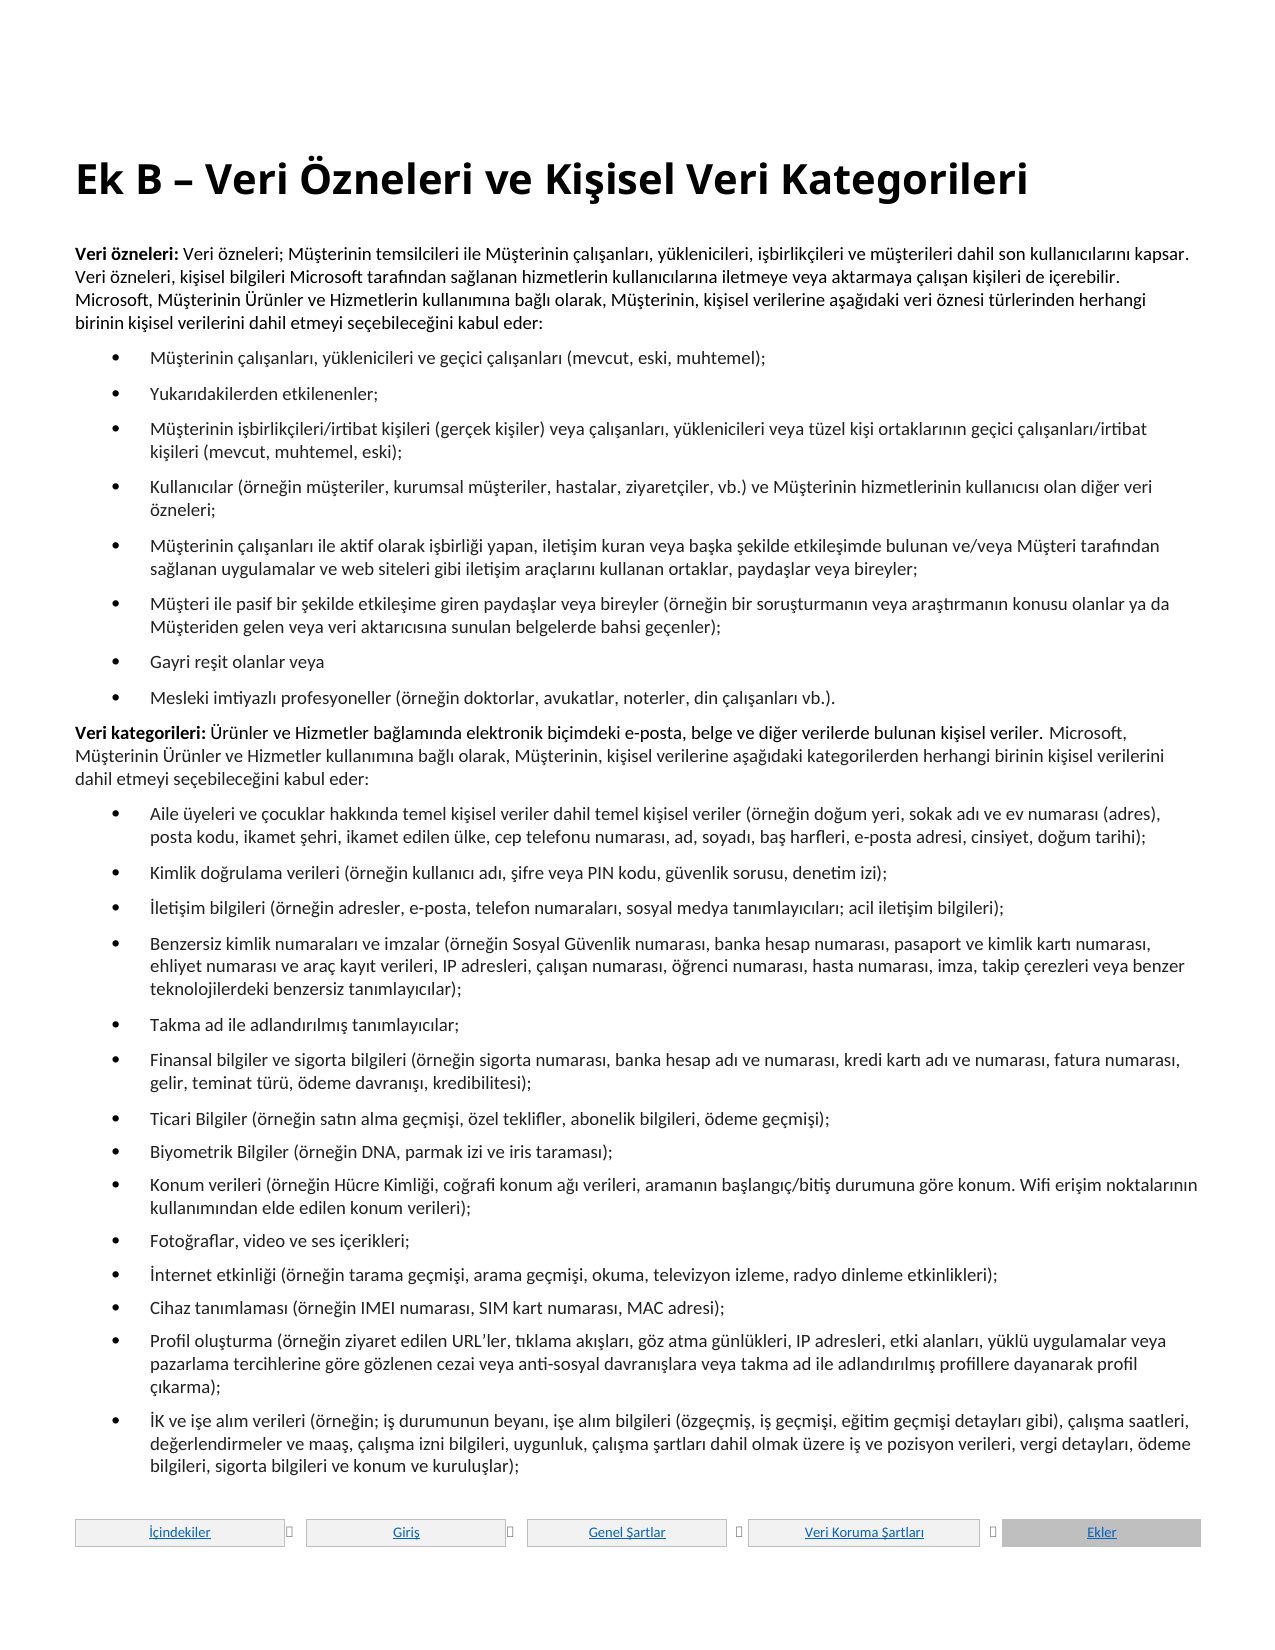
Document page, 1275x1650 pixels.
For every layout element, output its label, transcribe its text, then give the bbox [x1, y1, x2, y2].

list Müşterinin işbirlikçileri/irtibat kişileri (gerçek kişiler) veya çalışanları, yüklenicileri veya tüzel kişi ortaklarının geçici çalışanları/irtibat kişileri (mevcut, muhtemel, eski); [112, 417, 1200, 463]
list Müşteri ile pasif bir şekilde etkileşime giren paydaşlar veya bireyler (örneğin bir soruşturmanın veya araştırmanın konusu olanlar ya da Müşteriden gelen veya veri aktarıcısına sunulan belgelerde bahsi geçenler); [112, 592, 1200, 638]
list İletişim bilgileri (örneğin adresler, e-posta, telefon numaraları, sosyal medya tanımlayıcıları; acil iletişim bilgileri); [112, 896, 1200, 919]
subtitle Ek B – Veri Özneleri ve Kişisel Veri Kategorileri [75, 150, 1200, 207]
list Aile üyeleri ve çocuklar hakkında temel kişisel veriler dahil temel kişisel veriler (örneğin doğum yeri, sokak adı ve ev numarası (adres), posta kodu, ikamet şehri, ikamet edilen ülke, cep telefonu numarası, ad, soyadı, baş harfleri, e-posta adresi, cinsiyet, doğum tarihi); [112, 803, 1200, 848]
list Profil oluşturma (örneğin ziyaret edilen URL’ler, tıklama akışları, göz atma günlükleri, IP adresleri, etki alanları, yüklü uygulamalar veya pazarlama tercihlerine göre gözlenen cezai veya anti-sosyal davranışlara veya takma ad ile adlandırılmış profillere dayanarak profil çıkarma); [112, 1330, 1200, 1398]
list İnternet etkinliği (örneğin tarama geçmişi, arama geçmişi, okuma, televizyon izleme, radyo dinleme etkinlikleri); [112, 1263, 1200, 1286]
list Takma ad ile adlandırılmış tanımlayıcılar; [112, 1013, 1200, 1036]
list Kullanıcılar (örneğin müşteriler, kurumsal müşteriler, hastalar, ziyaretçiler, vb.) ve Müşterinin hizmetlerinin kullanıcısı olan diğer veri özneleri; [112, 476, 1200, 521]
list Fotoğraflar, video ve ses içerikleri; [112, 1230, 1200, 1253]
list Benzersiz kimlik numaraları ve imzalar (örneğin Sosyal Güvenlik numarası, banka hesap numarası, pasaport ve kimlik kartı numarası, ehliyet numarası ve araç kayıt verileri, IP adresleri, çalışan numarası, öğrenci numarası, hasta numarası, imza, takip çerezleri veya benzer teknolojilerdeki benzersiz tanımlayıcılar); [112, 932, 1200, 1001]
list Müşterinin çalışanları ile aktif olarak işbirliği yapan, iletişim kuran veya başka şekilde etkileşimde bulunan ve/veya Müşteri tarafından sağlanan uygulamalar ve web siteleri gibi iletişim araçlarını kullanan ortaklar, paydaşlar veya bireyler; [112, 534, 1200, 580]
list Gayri reşit olanlar veya [112, 651, 1200, 673]
list Finansal bilgiler ve sigorta bilgileri (örneğin sigorta numarası, banka hesap adı ve numarası, kredi kartı adı ve numarası, fatura numarası, gelir, teminat türü, ödeme davranışı, kredibilitesi); [112, 1048, 1200, 1094]
list Konum verileri (örneğin Hücre Kimliği, coğrafi konum ağı verileri, aramanın başlangıç/bitiş durumuna göre konum. Wifi erişim noktalarının kullanımından elde edilen konum verileri); [112, 1173, 1200, 1219]
list Mesleki imtiyazlı profesyoneller (örneğin doktorlar, avukatlar, noterler, din çalışanları vb.). [112, 686, 1200, 709]
list Cihaz tanımlaması (örneğin IMEI numarası, SIM kart numarası, MAC adresi); [112, 1296, 1200, 1319]
list Biyometrik Bilgiler (örneğin DNA, parmak izi ve iris taraması); [112, 1140, 1200, 1163]
list Veri özneleri: Veri özneleri; Müşterinin temsilcileri ile Müşterinin çalışanları, yüklenicileri, işbirlikçileri ve müşterileri dahil son kullanıcılarını kapsar. Veri özneleri, kişisel bilgileri Microsoft tarafından sağlanan hizmetlerin kullanıcılarına iletmeye veya aktarmaya çalışan kişileri de içerebilir. Microsoft, Müşterinin Ürünler ve Hizmetlerin kullanımına bağlı olarak, Müşterinin, kişisel verilerine aşağıdaki veri öznesi türlerinden herhangi birinin kişisel verilerini dahil etmeyi seçebileceğini kabul eder: [75, 242, 1200, 334]
list Müşterinin çalışanları, yüklenicileri ve geçici çalışanları (mevcut, eski, muhtemel); [112, 346, 1200, 369]
list Ticari Bilgiler (örneğin satın alma geçmişi, özel teklifler, abonelik bilgileri, ödeme geçmişi); [112, 1107, 1200, 1130]
list Yukarıdakilerden etkilenenler; [112, 382, 1200, 405]
list Veri kategorileri: Ürünler ve Hizmetler bağlamında elektronik biçimdeki e-posta, belge ve diğer verilerde bulunan kişisel veriler. Microsoft, Müşterinin Ürünler ve Hizmetler kullanımına bağlı olarak, Müşterinin, kişisel verilerine aşağıdaki kategorilerden herhangi birinin kişisel verilerini dahil etmeyi seçebileceğini kabul eder: [75, 721, 1200, 790]
list İK ve işe alım verileri (örneğin; iş durumunun beyanı, işe alım bilgileri (özgeçmiş, iş geçmişi, eğitim geçmişi detayları gibi), çalışma saatleri, değerlendirmeler ve maaş, çalışma izni bilgileri, uygunluk, çalışma şartları dahil olmak üzere iş ve pozisyon verileri, vergi detayları, ödeme bilgileri, sigorta bilgileri ve konum ve kuruluşlar); [112, 1409, 1200, 1478]
list Kimlik doğrulama verileri (örneğin kullanıcı adı, şifre veya PIN kodu, güvenlik sorusu, denetim izi); [112, 861, 1200, 884]
